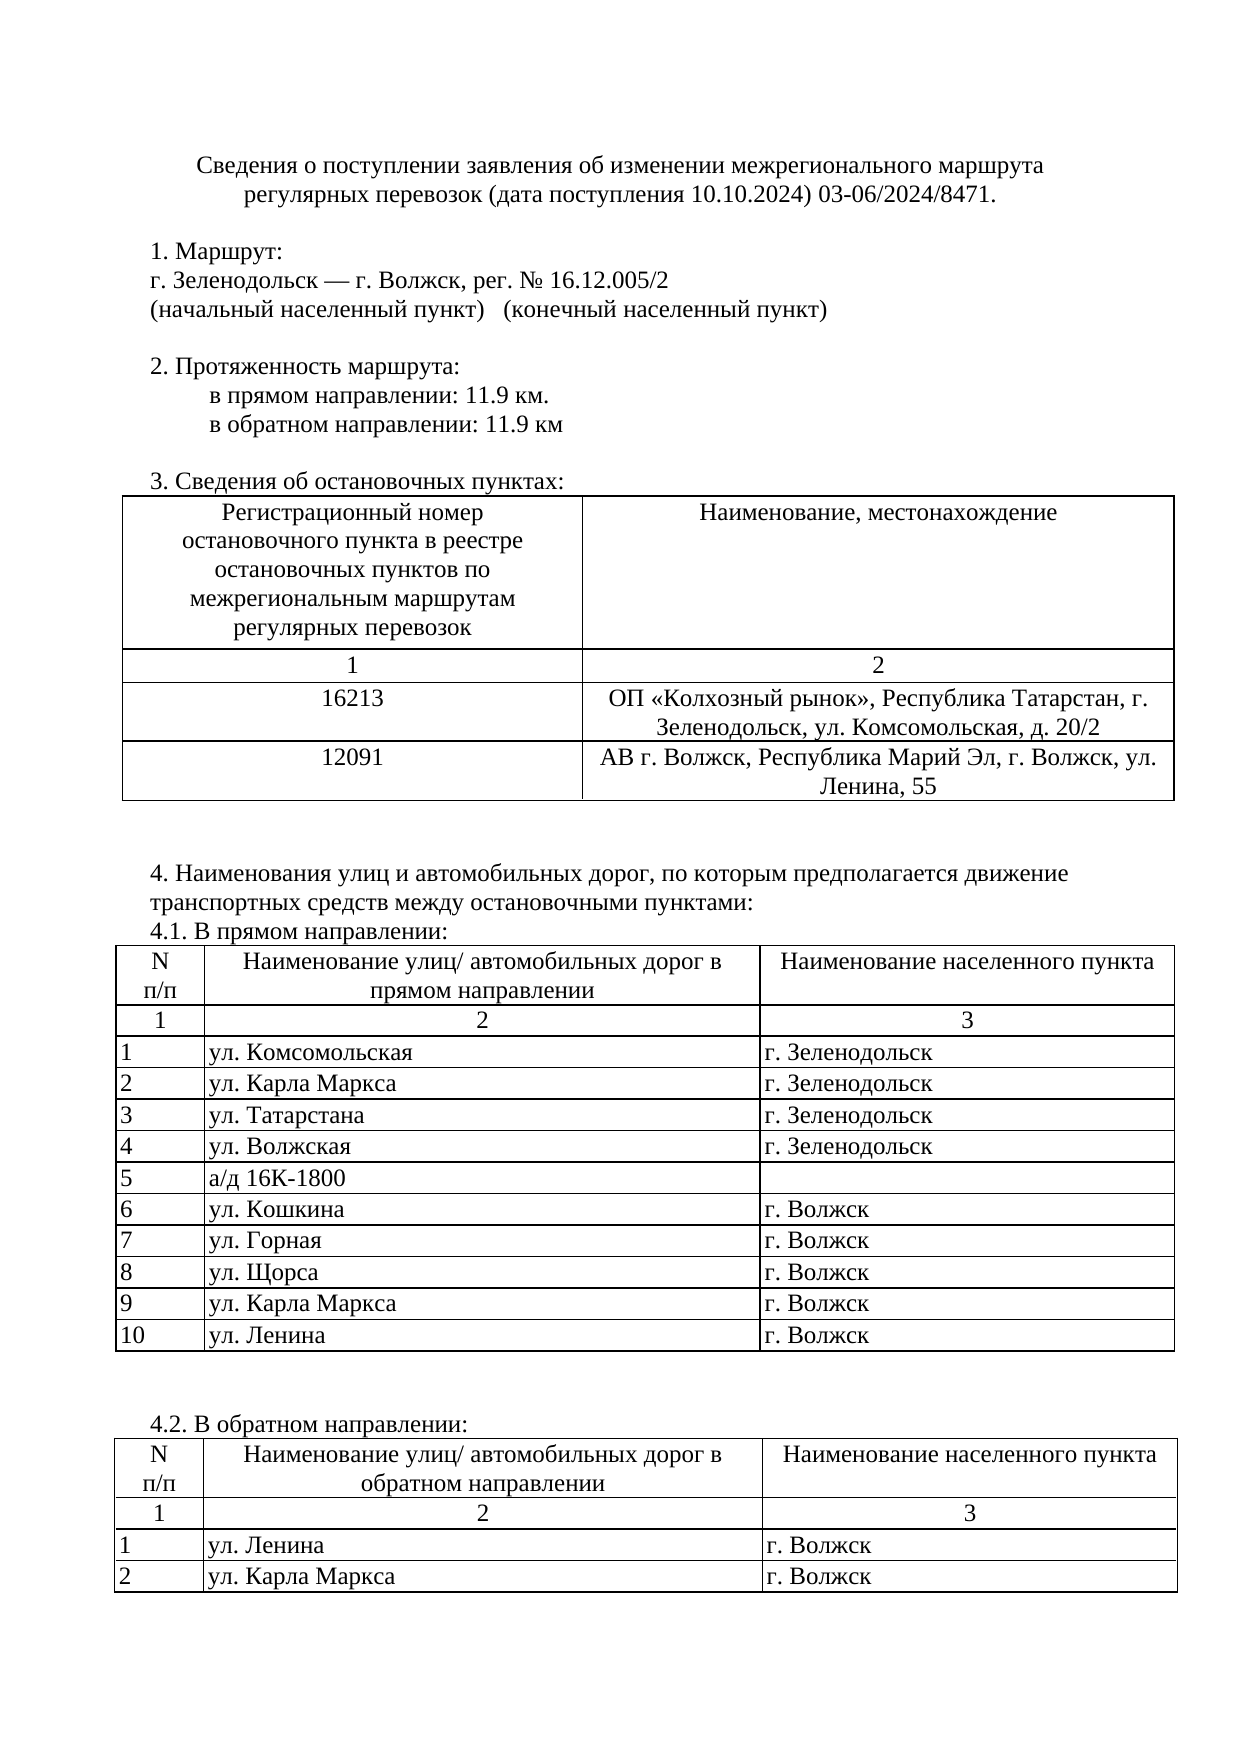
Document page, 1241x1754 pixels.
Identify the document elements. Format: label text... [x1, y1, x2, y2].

table_cell 16213 [123, 683, 582, 740]
table_cell ул. Карла Маркса [204, 1561, 762, 1591]
table_cell г. Зеленодольск [761, 1131, 1174, 1161]
table_header N п/п [115, 1439, 203, 1497]
table_cell 1 [115, 1498, 203, 1528]
table_header Наименование улиц/ автомобильных дорог в обратном направлении [204, 1439, 762, 1497]
table_cell ул. Татарстана [205, 1100, 759, 1130]
table_cell ул. Карла Маркса [205, 1068, 759, 1098]
text в обратном направлении: 11.9 км [150, 409, 1090, 437]
table_cell 8 [117, 1257, 204, 1287]
text 4.2. В обратном направлении: [150, 1409, 1090, 1438]
text 4. Наименования улиц и автомобильных дорог, по которым предполагается движение транспортных средств между остановочными пунктами: [150, 858, 1090, 916]
table_cell г. Зеленодольск [761, 1037, 1174, 1067]
table_cell г. Волжск [761, 1289, 1174, 1318]
table_cell 5 [117, 1163, 204, 1193]
table_cell 4 [117, 1131, 204, 1161]
table_header Наименование населенного пункта [763, 1439, 1177, 1497]
table_cell г. Волжск [763, 1560, 1177, 1591]
table_cell 1 [115, 1529, 203, 1560]
table_cell 10 [117, 1320, 204, 1350]
table_header Регистрационный номер остановочного пункта в реестре остановочных пунктов по межрегиональным маршрутам регулярных перевозок [123, 497, 582, 648]
table_cell 2 [115, 1561, 203, 1591]
table_cell а/д 16К-1800 [205, 1163, 759, 1193]
table_cell ОП «Колхозный рынок», Республика Татарстан, г. Зеленодольск, ул. Комсомольская, д. 20/2 [583, 683, 1173, 740]
text (начальный населенный пункт) (конечный населенный пункт) [150, 294, 1090, 322]
text г. Зеленодольск — г. Волжск, рег. № 16.12.005/2 [150, 265, 1090, 294]
table_cell 2 [117, 1068, 204, 1098]
text в прямом направлении: 11.9 км. [150, 380, 1090, 409]
text 4.1. В прямом направлении: [150, 916, 1090, 945]
table_cell г. Волжск [761, 1194, 1174, 1224]
table_cell ул. Ленина [204, 1530, 762, 1560]
table_header Наименование населенного пункта [761, 946, 1174, 1004]
table_cell ул. Кошкина [205, 1194, 759, 1224]
table_cell ул. Горная [205, 1226, 759, 1256]
text 1. Маршрут: [150, 236, 1090, 265]
table_cell АВ г. Волжск, Республика Марий Эл, г. Волжск, ул. Ленина, 55 [583, 742, 1173, 799]
table_cell 2 [583, 650, 1173, 681]
table_cell г. Зеленодольск [761, 1100, 1174, 1130]
text 2. Протяженность маршрута: [150, 351, 1090, 380]
table_cell 2 [205, 1006, 759, 1035]
table_cell 3 [117, 1100, 204, 1130]
table_cell ул. Комсомольская [205, 1037, 759, 1067]
table_cell 3 [761, 1006, 1174, 1035]
table_cell ул. Волжская [205, 1131, 759, 1161]
text Сведения о поступлении заявления об изменении межрегионального маршрута регулярных перевозок (дата поступления 10.10.2024) 03-06/2024/8471. [150, 150, 1090, 207]
table_cell 1 [117, 1006, 204, 1035]
table_cell ул. Щорса [205, 1257, 759, 1287]
table_cell 9 [117, 1289, 204, 1318]
table_header Наименование улиц/ автомобильных дорог в прямом направлении [205, 946, 759, 1004]
table_cell г. Волжск [763, 1528, 1177, 1560]
table_cell г. Волжск [761, 1257, 1174, 1287]
table_cell г. Волжск [761, 1320, 1174, 1350]
table_cell 7 [117, 1226, 204, 1256]
table_cell 3 [763, 1497, 1177, 1528]
table_cell 6 [117, 1194, 204, 1224]
table_cell 1 [123, 650, 582, 681]
table_cell ул. Ленина [205, 1320, 759, 1350]
table_cell ул. Карла Маркса [205, 1289, 759, 1318]
table_cell г. Зеленодольск [761, 1068, 1174, 1098]
text 3. Сведения об остановочных пунктах: [150, 466, 1090, 495]
table_header Наименование, местонахождение [583, 497, 1173, 648]
table_cell г. Волжск [761, 1226, 1174, 1256]
table_cell 12091 [123, 742, 582, 799]
table_cell 2 [204, 1498, 762, 1528]
table_header N п/п [117, 946, 204, 1004]
table_cell 1 [117, 1037, 204, 1067]
table_cell [761, 1163, 1174, 1193]
